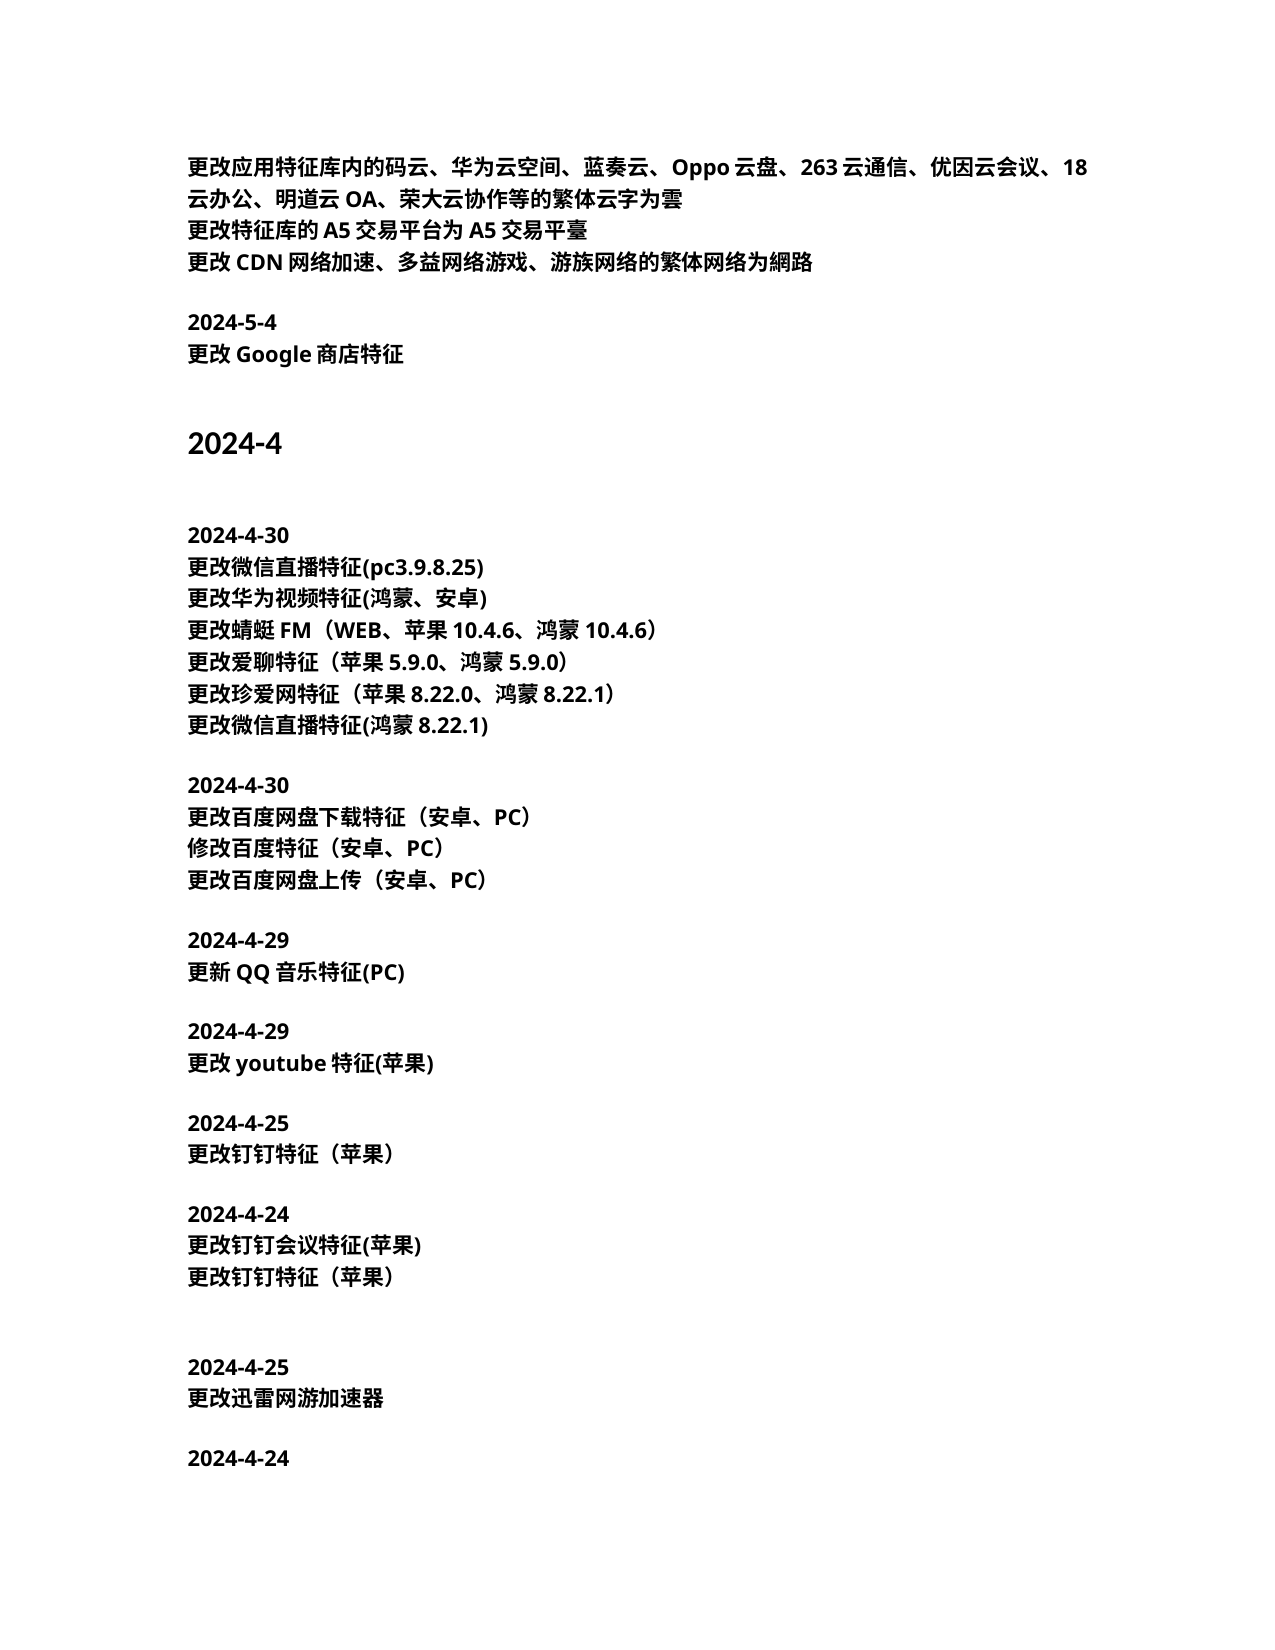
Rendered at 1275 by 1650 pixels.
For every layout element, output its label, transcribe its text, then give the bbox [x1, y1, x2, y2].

text 2024-4-30 [187, 520, 1087, 549]
text 2024-4-30 [187, 770, 1087, 800]
text 2024-4-29 [187, 925, 1087, 954]
text 2024-4-24 [187, 1199, 1087, 1228]
text 更改钉钉会议特征(苹果) [187, 1228, 1087, 1260]
text 更改Google商店特征 [187, 337, 1087, 368]
text 2024-4-29 [187, 1016, 1087, 1046]
text 更改爱聊特征（苹果5.9.0、鸿蒙5.9.0） [187, 645, 1087, 677]
text 更改迅雷网游加速器 [187, 1381, 1087, 1413]
text 更改微信直播特征(pc3.9.8.25) [187, 549, 1087, 581]
text 更改特征库的A5交易平台为A5交易平臺 [187, 213, 1087, 245]
text 更改珍爱网特征（苹果8.22.0、鸿蒙8.22.1） [187, 677, 1087, 708]
subtitle 2024-4 [187, 422, 1087, 463]
text 更改百度网盘上传（安卓、PC） [187, 863, 1087, 895]
text 更改钉钉特征（苹果） [187, 1260, 1087, 1292]
text 更新QQ音乐特征(PC) [187, 954, 1087, 986]
text 更改蜻蜓FM（WEB、苹果10.4.6、鸿蒙10.4.6） [187, 613, 1087, 645]
text 更改百度网盘下载特征（安卓、PC） [187, 800, 1087, 831]
text 更改钉钉特征（苹果） [187, 1137, 1087, 1169]
text 更改CDN网络加速、多益网络游戏、游族网络的繁体网络为網路 [187, 245, 1087, 277]
text 2024-5-4 [187, 307, 1087, 337]
text 更改应用特征库内的码云、华为云空间、蓝奏云、Oppo云盘、263云通信、优因云会议、18云办公、明道云OA、荣大云协作等的繁体云字为雲 [187, 150, 1087, 213]
text 2024-4-25 [187, 1352, 1087, 1381]
text 更改华为视频特征(鸿蒙、安卓) [187, 581, 1087, 613]
text 修改百度特征（安卓、PC） [187, 831, 1087, 863]
text 更改微信直播特征(鸿蒙8.22.1) [187, 708, 1087, 740]
text 更改youtube特征(苹果) [187, 1046, 1087, 1078]
text 2024-4-25 [187, 1107, 1087, 1137]
text 2024-4-24 [187, 1443, 1087, 1473]
